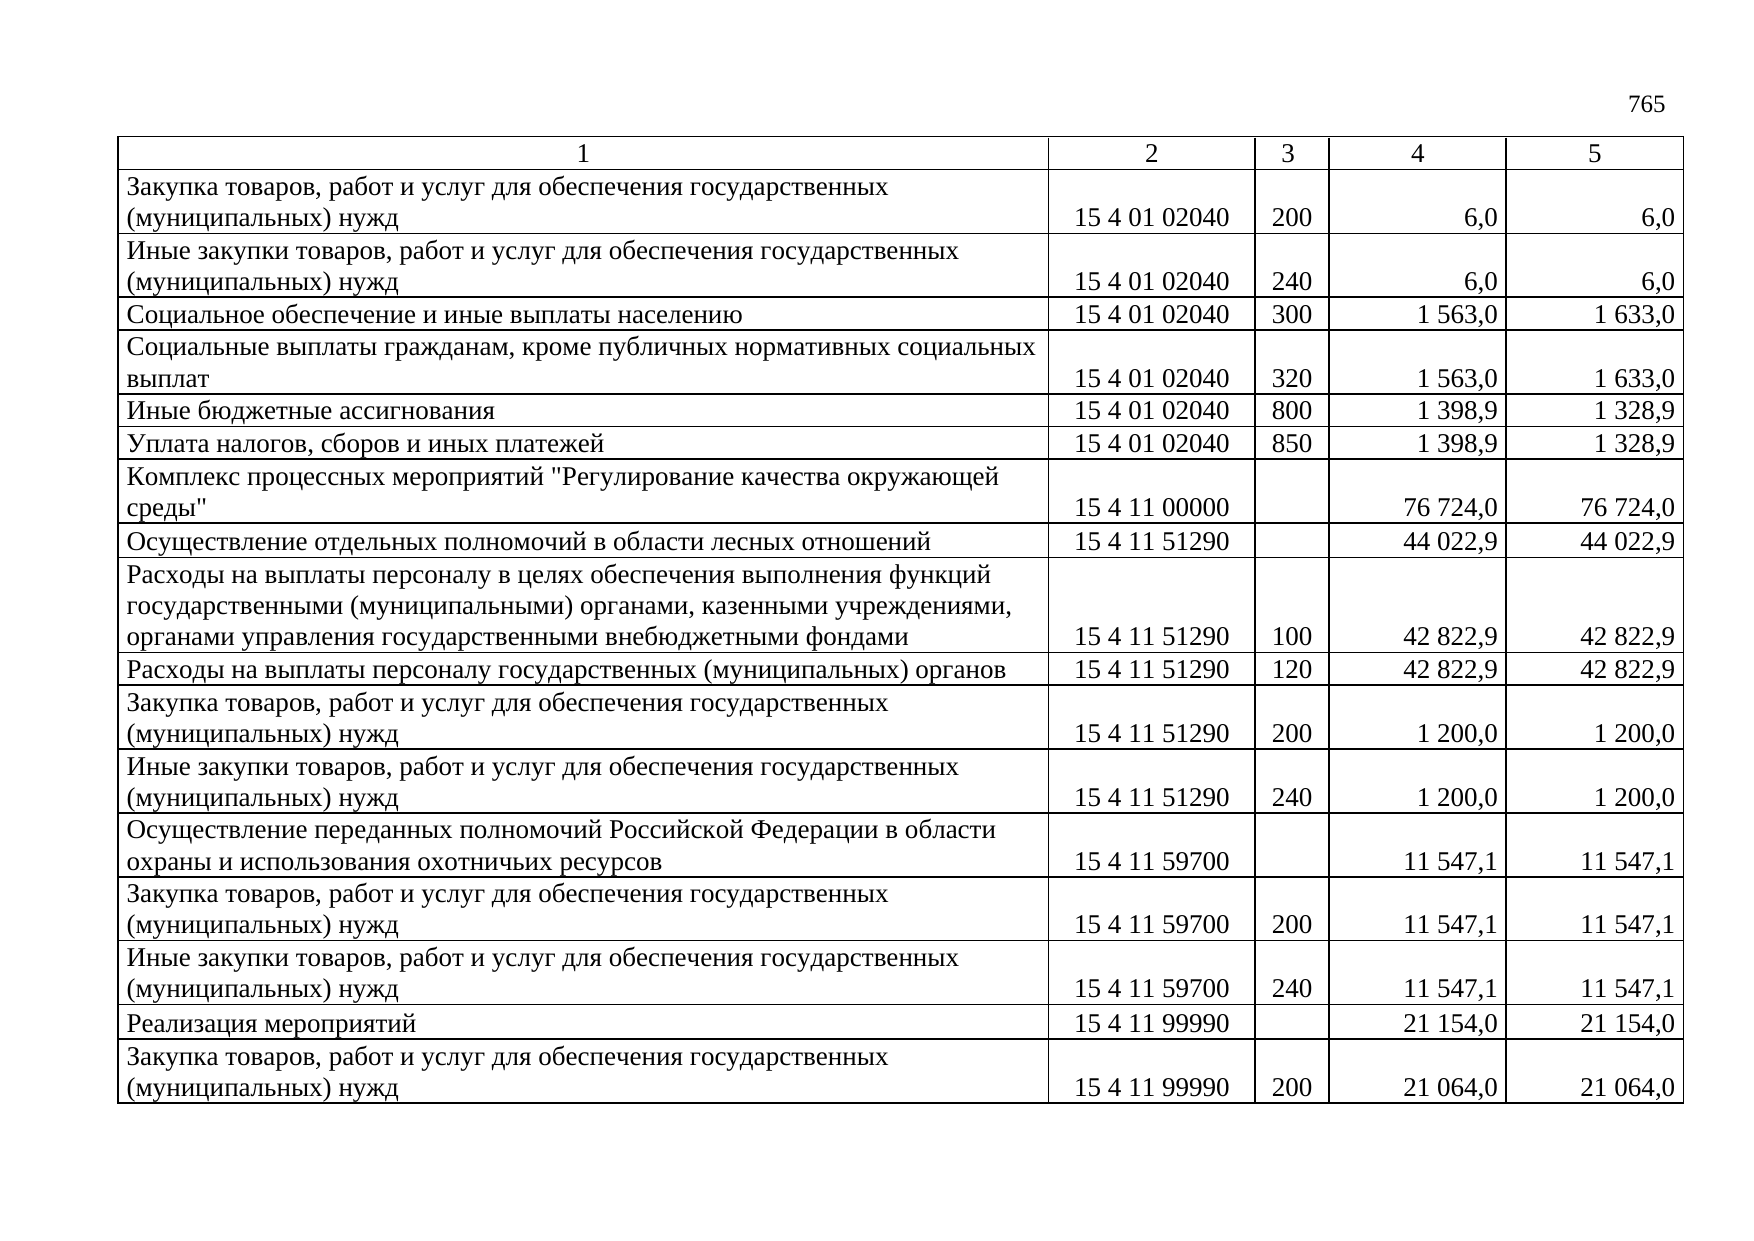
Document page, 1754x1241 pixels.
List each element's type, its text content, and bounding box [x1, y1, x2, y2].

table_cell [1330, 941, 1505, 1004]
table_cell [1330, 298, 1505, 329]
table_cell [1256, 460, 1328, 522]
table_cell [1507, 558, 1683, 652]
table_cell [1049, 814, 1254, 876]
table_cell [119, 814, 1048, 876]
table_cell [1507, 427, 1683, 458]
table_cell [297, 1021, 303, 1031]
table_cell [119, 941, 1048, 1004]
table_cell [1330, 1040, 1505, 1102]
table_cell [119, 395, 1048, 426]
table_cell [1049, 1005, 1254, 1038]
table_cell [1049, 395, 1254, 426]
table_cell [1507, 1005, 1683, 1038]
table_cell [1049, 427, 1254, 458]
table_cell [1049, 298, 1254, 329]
table_header 3 [1256, 137, 1329, 168]
table_header 2 [1049, 137, 1255, 168]
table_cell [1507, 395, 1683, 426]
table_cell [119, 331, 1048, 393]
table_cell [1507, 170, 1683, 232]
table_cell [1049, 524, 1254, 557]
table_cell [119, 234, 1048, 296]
table_header 5 [1507, 137, 1683, 168]
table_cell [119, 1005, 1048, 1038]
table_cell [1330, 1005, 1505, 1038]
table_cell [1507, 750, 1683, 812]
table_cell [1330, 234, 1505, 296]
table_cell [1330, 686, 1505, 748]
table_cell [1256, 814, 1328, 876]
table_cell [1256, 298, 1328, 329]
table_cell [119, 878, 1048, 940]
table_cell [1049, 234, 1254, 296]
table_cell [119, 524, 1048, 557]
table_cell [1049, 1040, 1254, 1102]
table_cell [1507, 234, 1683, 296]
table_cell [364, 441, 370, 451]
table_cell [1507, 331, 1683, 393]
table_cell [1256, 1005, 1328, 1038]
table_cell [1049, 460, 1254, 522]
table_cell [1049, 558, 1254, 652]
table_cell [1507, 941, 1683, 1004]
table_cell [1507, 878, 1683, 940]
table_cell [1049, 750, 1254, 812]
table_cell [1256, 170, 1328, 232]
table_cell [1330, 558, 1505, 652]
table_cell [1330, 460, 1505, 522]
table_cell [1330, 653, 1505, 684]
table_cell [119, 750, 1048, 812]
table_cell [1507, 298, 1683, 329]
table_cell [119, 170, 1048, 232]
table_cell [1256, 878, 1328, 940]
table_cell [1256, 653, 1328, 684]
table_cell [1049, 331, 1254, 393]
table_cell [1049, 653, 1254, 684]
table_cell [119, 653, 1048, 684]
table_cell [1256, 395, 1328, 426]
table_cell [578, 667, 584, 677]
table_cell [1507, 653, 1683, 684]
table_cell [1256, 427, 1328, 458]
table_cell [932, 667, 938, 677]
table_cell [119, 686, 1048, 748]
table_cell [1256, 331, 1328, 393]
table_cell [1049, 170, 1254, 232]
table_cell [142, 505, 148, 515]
table_header 4 [1330, 137, 1506, 168]
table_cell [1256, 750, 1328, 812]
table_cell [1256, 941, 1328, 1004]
table_header 1 [119, 137, 1048, 168]
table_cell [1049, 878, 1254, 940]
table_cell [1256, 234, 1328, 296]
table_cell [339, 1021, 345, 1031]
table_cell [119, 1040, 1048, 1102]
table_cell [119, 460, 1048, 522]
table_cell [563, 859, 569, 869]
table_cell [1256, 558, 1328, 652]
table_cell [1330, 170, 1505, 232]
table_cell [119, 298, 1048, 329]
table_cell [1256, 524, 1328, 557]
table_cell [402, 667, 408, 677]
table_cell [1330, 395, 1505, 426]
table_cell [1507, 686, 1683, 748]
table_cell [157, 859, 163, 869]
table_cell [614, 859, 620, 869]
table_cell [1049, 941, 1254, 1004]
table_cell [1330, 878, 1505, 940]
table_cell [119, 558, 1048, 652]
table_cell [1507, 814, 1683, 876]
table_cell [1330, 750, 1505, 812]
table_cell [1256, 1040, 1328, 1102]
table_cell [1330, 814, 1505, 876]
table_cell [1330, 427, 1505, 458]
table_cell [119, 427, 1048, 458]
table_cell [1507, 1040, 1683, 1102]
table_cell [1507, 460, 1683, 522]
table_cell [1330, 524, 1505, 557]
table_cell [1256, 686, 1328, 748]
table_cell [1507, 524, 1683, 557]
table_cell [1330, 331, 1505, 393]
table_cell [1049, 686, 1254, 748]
